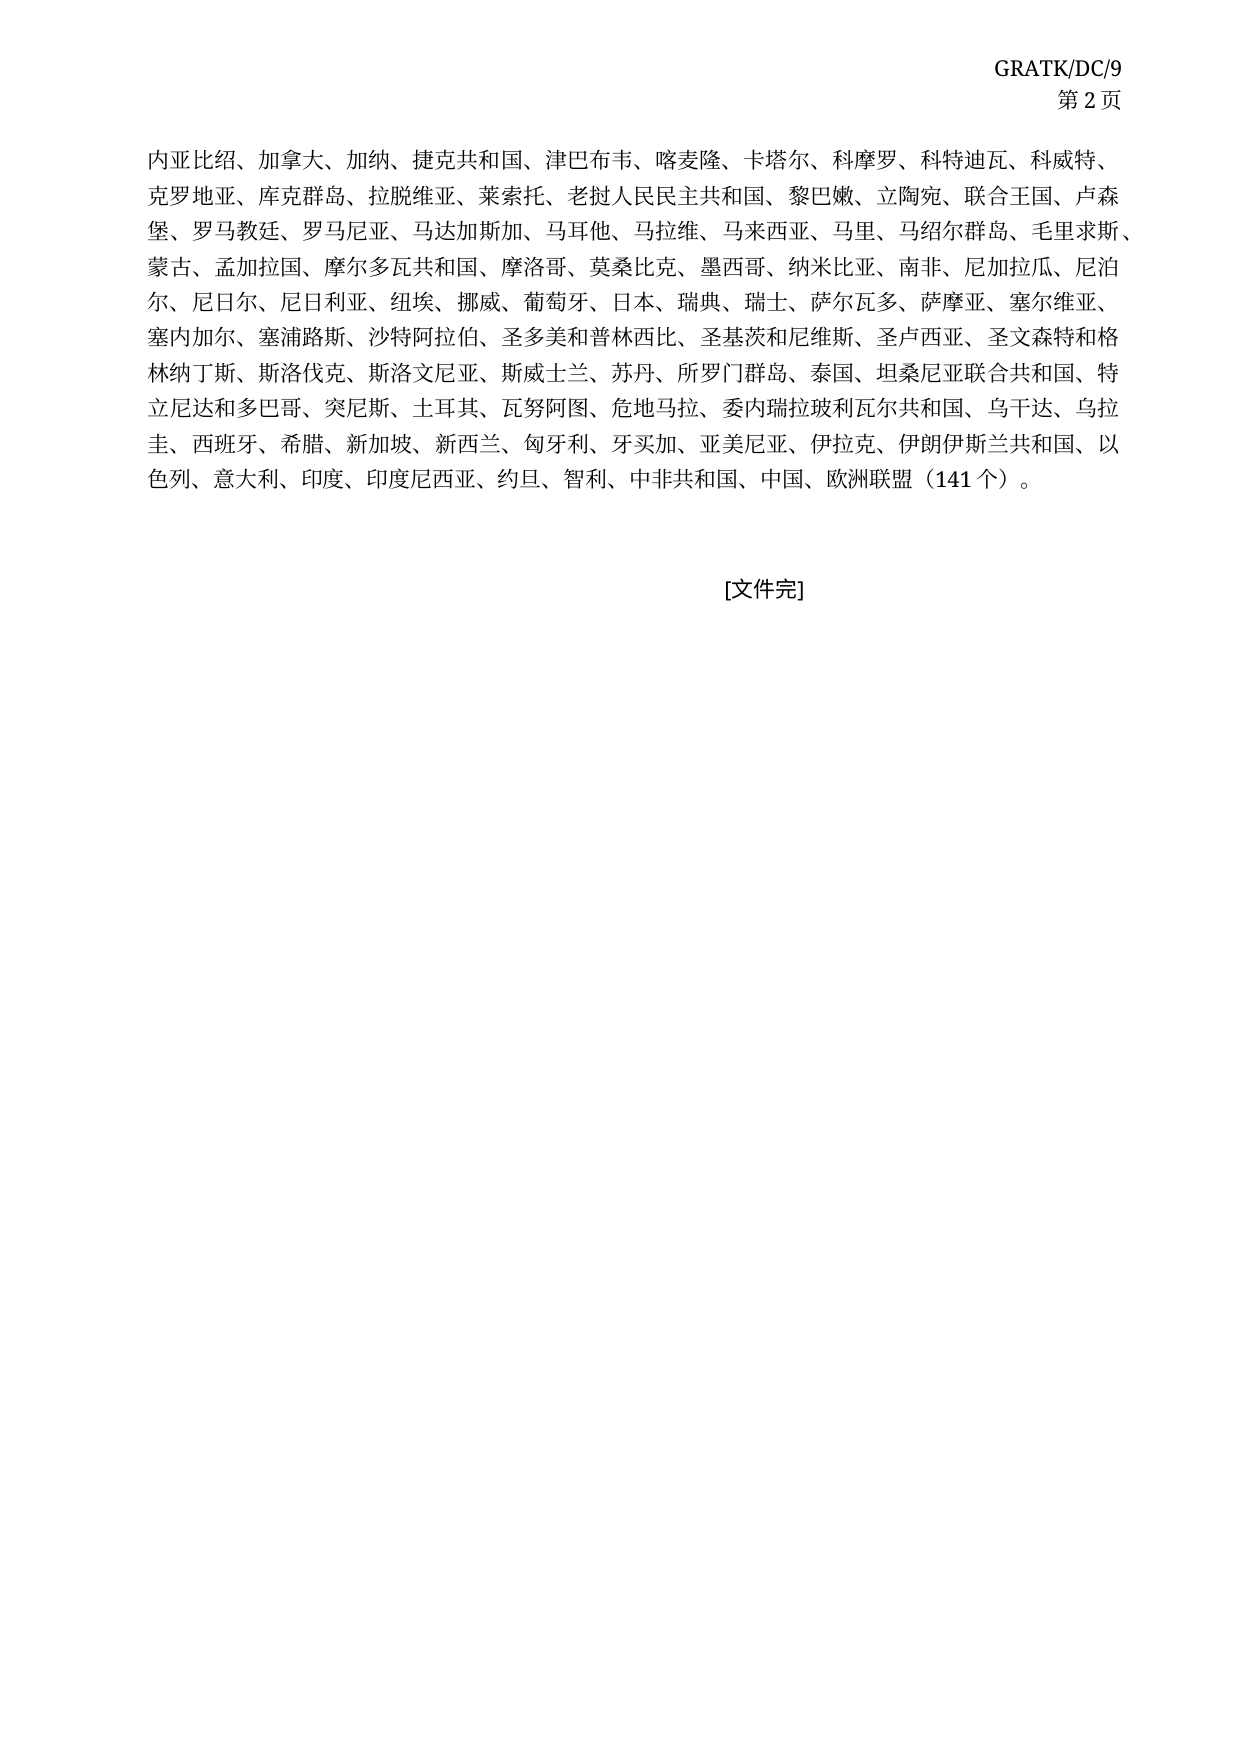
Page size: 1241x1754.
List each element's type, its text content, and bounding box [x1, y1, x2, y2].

text [文件完] [724, 569, 1122, 604]
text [148, 139, 1122, 494]
